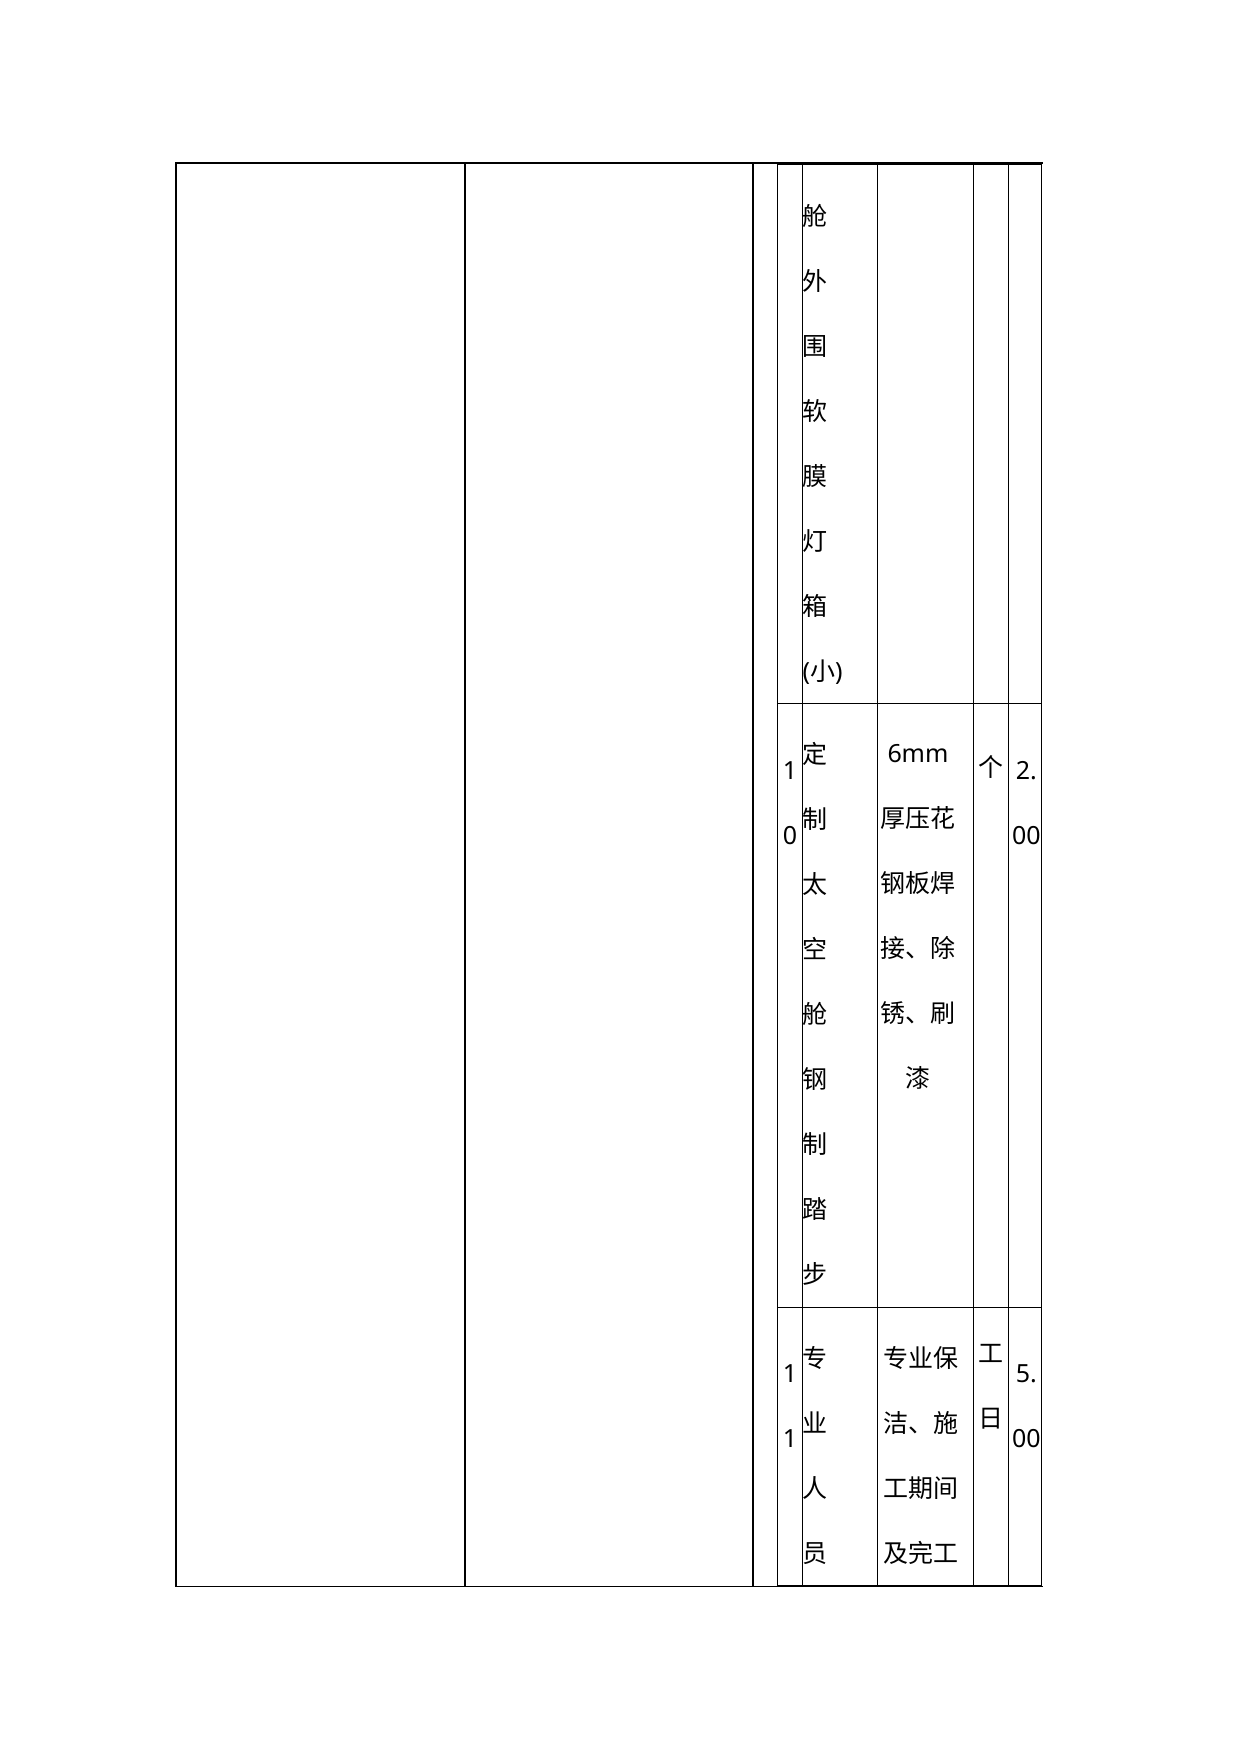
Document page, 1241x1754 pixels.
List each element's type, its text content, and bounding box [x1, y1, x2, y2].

table_cell [878, 1308, 973, 1585]
table_cell [803, 165, 877, 703]
table_cell [1009, 1308, 1041, 1585]
table_cell [974, 704, 1008, 1307]
table_cell [778, 165, 802, 703]
table_cell [1009, 165, 1041, 703]
table_cell [878, 165, 973, 703]
table_cell [974, 1308, 1008, 1585]
table_cell [974, 165, 1008, 703]
table_cell [878, 704, 973, 1307]
table_cell 1 [177, 164, 464, 1586]
table_cell [803, 1308, 877, 1585]
table_cell [803, 704, 877, 1307]
table_cell [1009, 704, 1041, 1307]
table_cell [778, 1308, 802, 1585]
table_cell [778, 704, 802, 1307]
table_cell [754, 164, 777, 1586]
table_cell [466, 164, 752, 1586]
